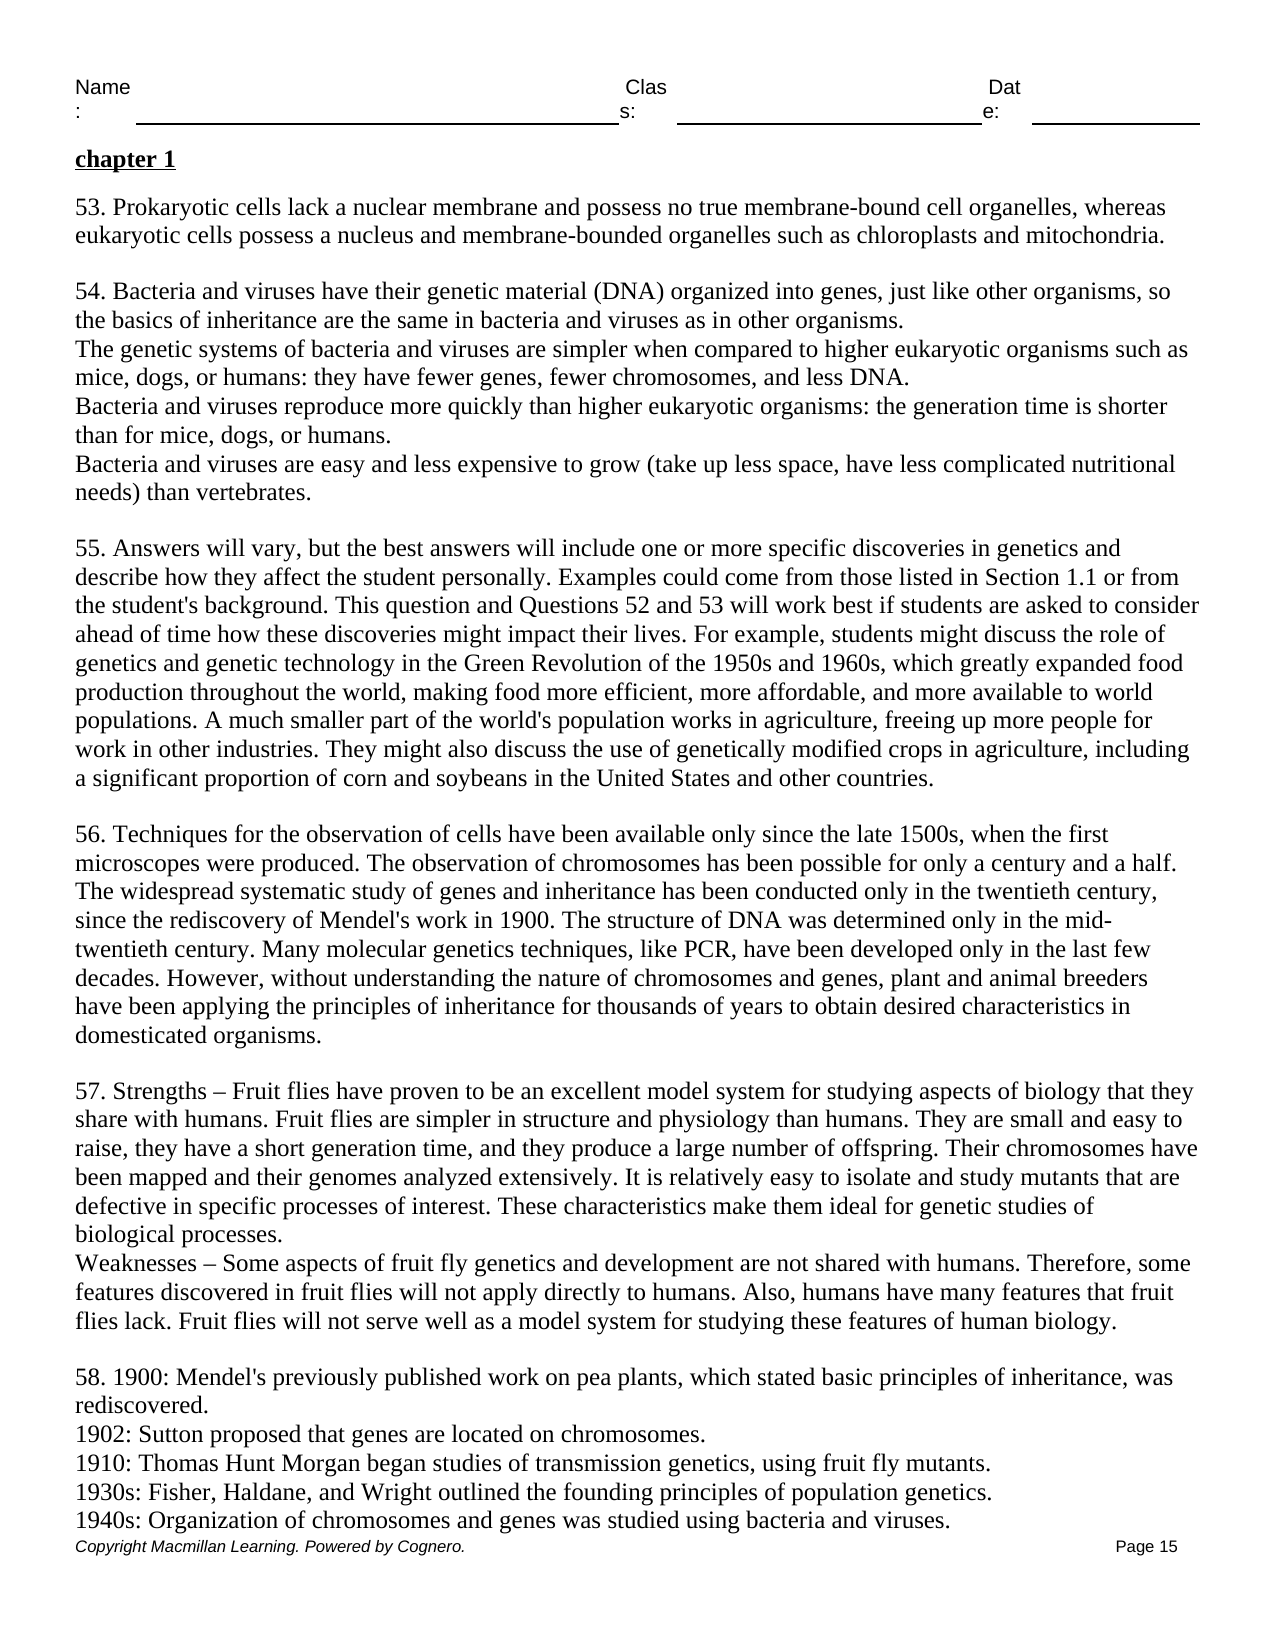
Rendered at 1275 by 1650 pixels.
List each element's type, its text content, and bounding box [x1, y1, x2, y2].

table_header 53. Prokaryotic cells lack a nuclear membrane and possess no true membrane-bound cell organelles, whereas eukaryotic cells possess a nucleus and membrane-bounded organelles such as chloroplasts and mitochondria. [75, 192, 1200, 249]
table_header 55. Answers will vary, but the best answers will include one or more specific discoveries in genetics and describe how they affect the student personally. Examples could come from those listed in Section 1.1 or from the student's background. This question and Questions 52 and 53 will work best if students are asked to consider ahead of time how these discoveries might impact their lives. For example, students might discuss the role of genetics and genetic technology in the Green Revolution of the 1950s and 1960s, which greatly expanded food production throughout the world, making food more efficient, more affordable, and more available to world populations. A much smaller part of the world's population works in agriculture, freeing up more people for work in other industries. They might also discuss the use of genetically modified crops in agriculture, including a significant proportion of corn and soybeans in the United States and other countries. [75, 533, 1200, 792]
table_header 56. Techniques for the observation of cells have been available only since the late 1500s, when the first microscopes were produced. The observation of chromosomes has been possible for only a century and a half. The widespread systematic study of genes and inheritance has been conducted only in the twentieth century, since the rediscovery of Mendel's work in 1900. The structure of DNA was determined only in the mid-twentieth century. Many molecular genetics techniques, like PCR, have been developed only in the last few decades. However, without understanding the nature of chromosomes and genes, plant and animal breeders have been applying the principles of inheritance for thousands of years to obtain desired characteristics in domesticated organisms. [75, 819, 1200, 1049]
table_header 54. Bacteria and viruses have their genetic material (DNA) organized into genes, just like other organisms, so the basics of inheritance are the same in bacteria and viruses as in other organisms. The genetic systems of bacteria and viruses are simpler when compared to higher eukaryotic organisms such as mice, dogs, or humans: they have fewer genes, fewer chromosomes, and less DNA. Bacteria and viruses reproduce more quickly than higher eukaryotic organisms: the generation time is shorter than for mice, dogs, or humans. Bacteria and viruses are easy and less expensive to grow (take up less space, have less complicated nutritional needs) than vertebrates. [75, 276, 1200, 506]
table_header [75, 1362, 1200, 1534]
table_header 57. Strengths – Fruit flies have proven to be an excellent model system for studying aspects of biology that they share with humans. Fruit flies are simpler in structure and physiology than humans. They are small and easy to raise, they have a short generation time, and they produce a large number of offspring. Their chromosomes have been mapped and their genomes analyzed extensively. It is relatively easy to isolate and study mutants that are defective in specific processes of interest. These characteristics make them ideal for genetic studies of biological processes. Weaknesses – Some aspects of fruit fly genetics and development are not shared with humans. Therefore, some features discovered in fruit flies will not apply directly to humans. Also, humans have many features that fruit flies lack. Fruit flies will not serve well as a model system for studying these features of human biology. [75, 1076, 1200, 1334]
